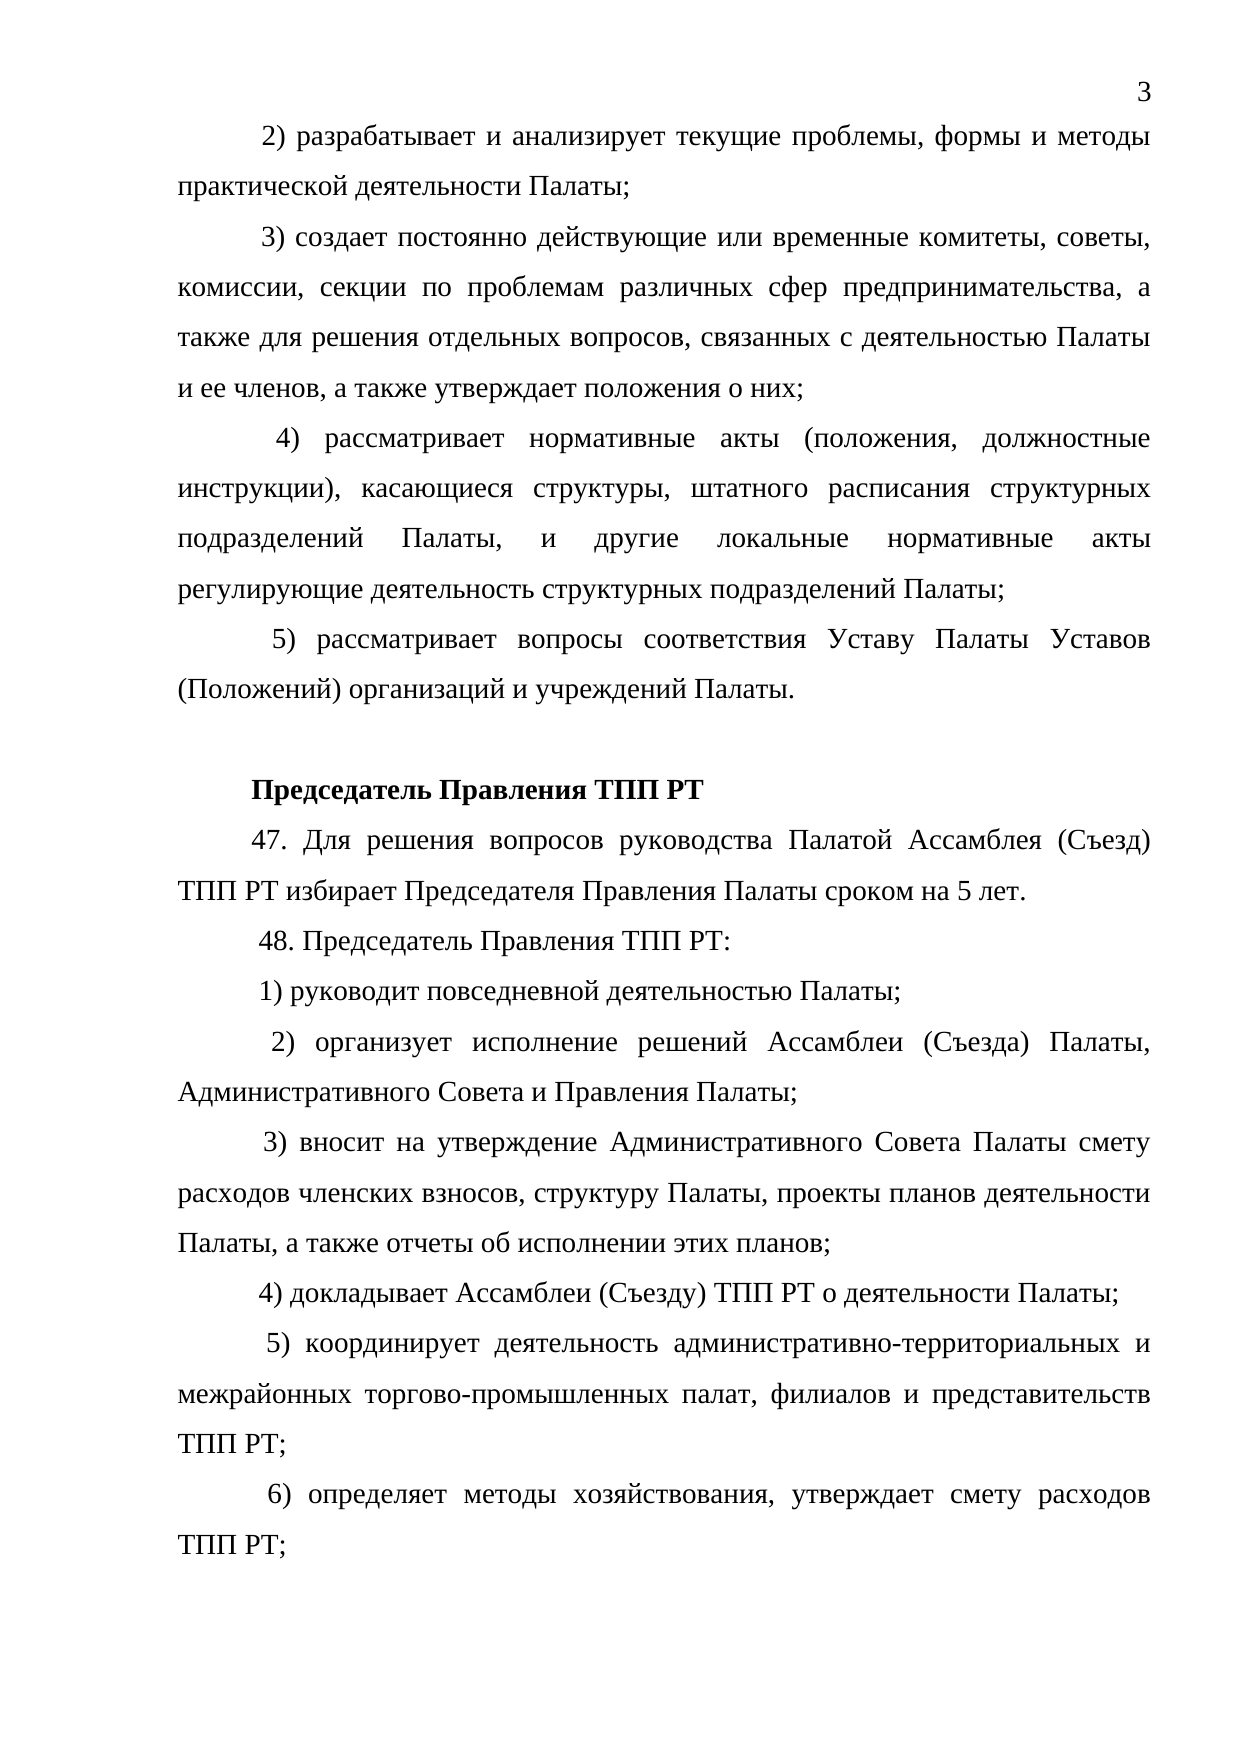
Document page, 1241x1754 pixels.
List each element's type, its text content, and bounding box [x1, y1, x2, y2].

text 4) докладывает Ассамблеи (Съезду) ТПП РТ о деятельности Палаты; [177, 1275, 1152, 1309]
text 3) вносит на утверждение Административного Совета Палаты смету расходов членских взносов, структуру Палаты, проекты планов деятельности Палаты, а также отчеты об исполнении этих планов; [177, 1124, 1152, 1258]
text Председатель Правления ТПП РТ [177, 772, 1152, 806]
text 2) разрабатывает и анализирует текущие проблемы, формы и методы практической деятельности Палаты; [177, 118, 1152, 202]
text 4) рассматривает нормативные акты (положения, должностные инструкции), касающиеся структуры, штатного расписания структурных подразделений Палаты, и другие локальные нормативные акты регулирующие деятельность структурных подразделений Палаты; [177, 420, 1152, 604]
text 6) определяет методы хозяйствования, утверждает смету расходов ТПП РТ; [177, 1477, 1152, 1560]
text 48. Председатель Правления ТПП РТ: [177, 923, 1152, 957]
text 3) создает постоянно действующие или временные комитеты, советы, комиссии, секции по проблемам различных сфер предпринимательства, а также для решения отдельных вопросов, связанных с деятельностью Палаты и ее членов, а также утверждает положения о них; [177, 219, 1152, 403]
text 47. Для решения вопросов руководства Палатой Ассамблея (Съезд) ТПП РТ избирает Председателя Правления Палаты сроком на 5 лет. [177, 822, 1152, 906]
text 1) руководит повседневной деятельностью Палаты; [177, 973, 1152, 1007]
text 5) координирует деятельность административно-территориальных и межрайонных торгово-промышленных палат, филиалов и представительств ТПП РТ; [177, 1326, 1152, 1460]
text 2) организует исполнение решений Ассамблеи (Съезда) Палаты, Административного Совета и Правления Палаты; [177, 1024, 1152, 1108]
text 5) рассматривает вопросы соответствия Уставу Палаты Уставов (Положений) организаций и учреждений Палаты. [177, 621, 1152, 705]
